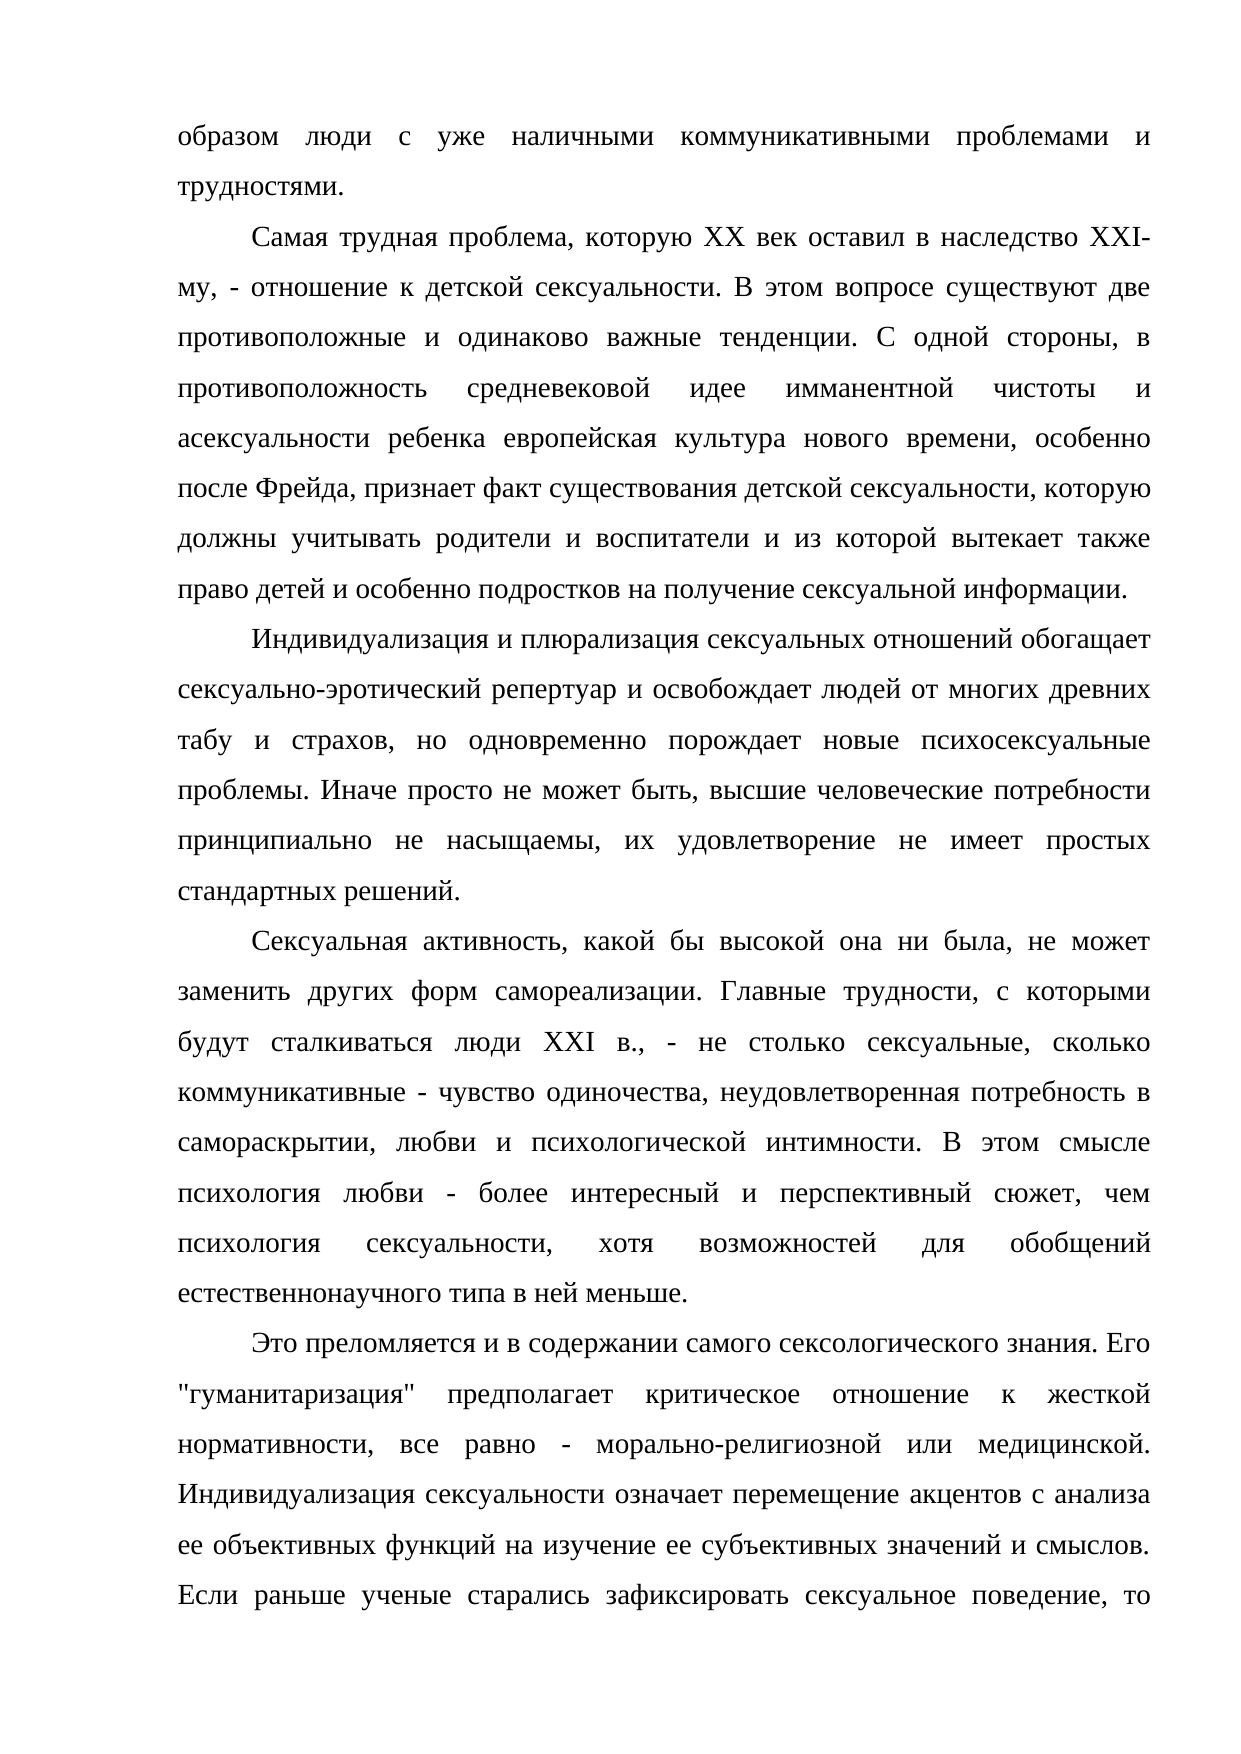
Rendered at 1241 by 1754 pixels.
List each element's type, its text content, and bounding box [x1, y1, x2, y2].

text Самая трудная проблема, которую XX век оставил в наследство XXI-му, - отношение к детской сексуальности. В этом вопросе существуют две противоположные и одинаково важные тенденции. С одной стороны, в противоположность средневековой идее имманентной чистоты и асексуальности ребенка европейская культура нового времени, особенно после Фрейда, признает факт существования детской сексуальности, которую должны учитывать родители и воспитатели и из которой вытекает также право детей и особенно подростков на получение сексуальной информации. [177, 219, 1152, 604]
text Индивидуализация и плюрализация сексуальных отношений обогащает сексуально-эротический репертуар и освобождает людей от многих древних табу и страхов, но одновременно порождает новые психосексуальные проблемы. Иначе просто не может быть, высшие человеческие потребности принципиально не насыщаемы, их удовлетворение не имеет простых стандартных решений. [177, 621, 1152, 906]
text Сексуальная активность, какой бы высокой она ни была, не может заменить других форм самореализации. Главные трудности, с которыми будут сталкиваться люди XXI в., - не столько сексуальные, сколько коммуникативные - чувство одиночества, неудовлетворенная потребность в самораскрытии, любви и психологической интимности. В этом смысле психология любви - более интересный и перспективный сюжет, чем психология сексуальности, хотя возможностей для обобщений естественнонаучного типа в ней меньше. [177, 923, 1152, 1309]
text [177, 1326, 1152, 1611]
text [177, 118, 1152, 202]
